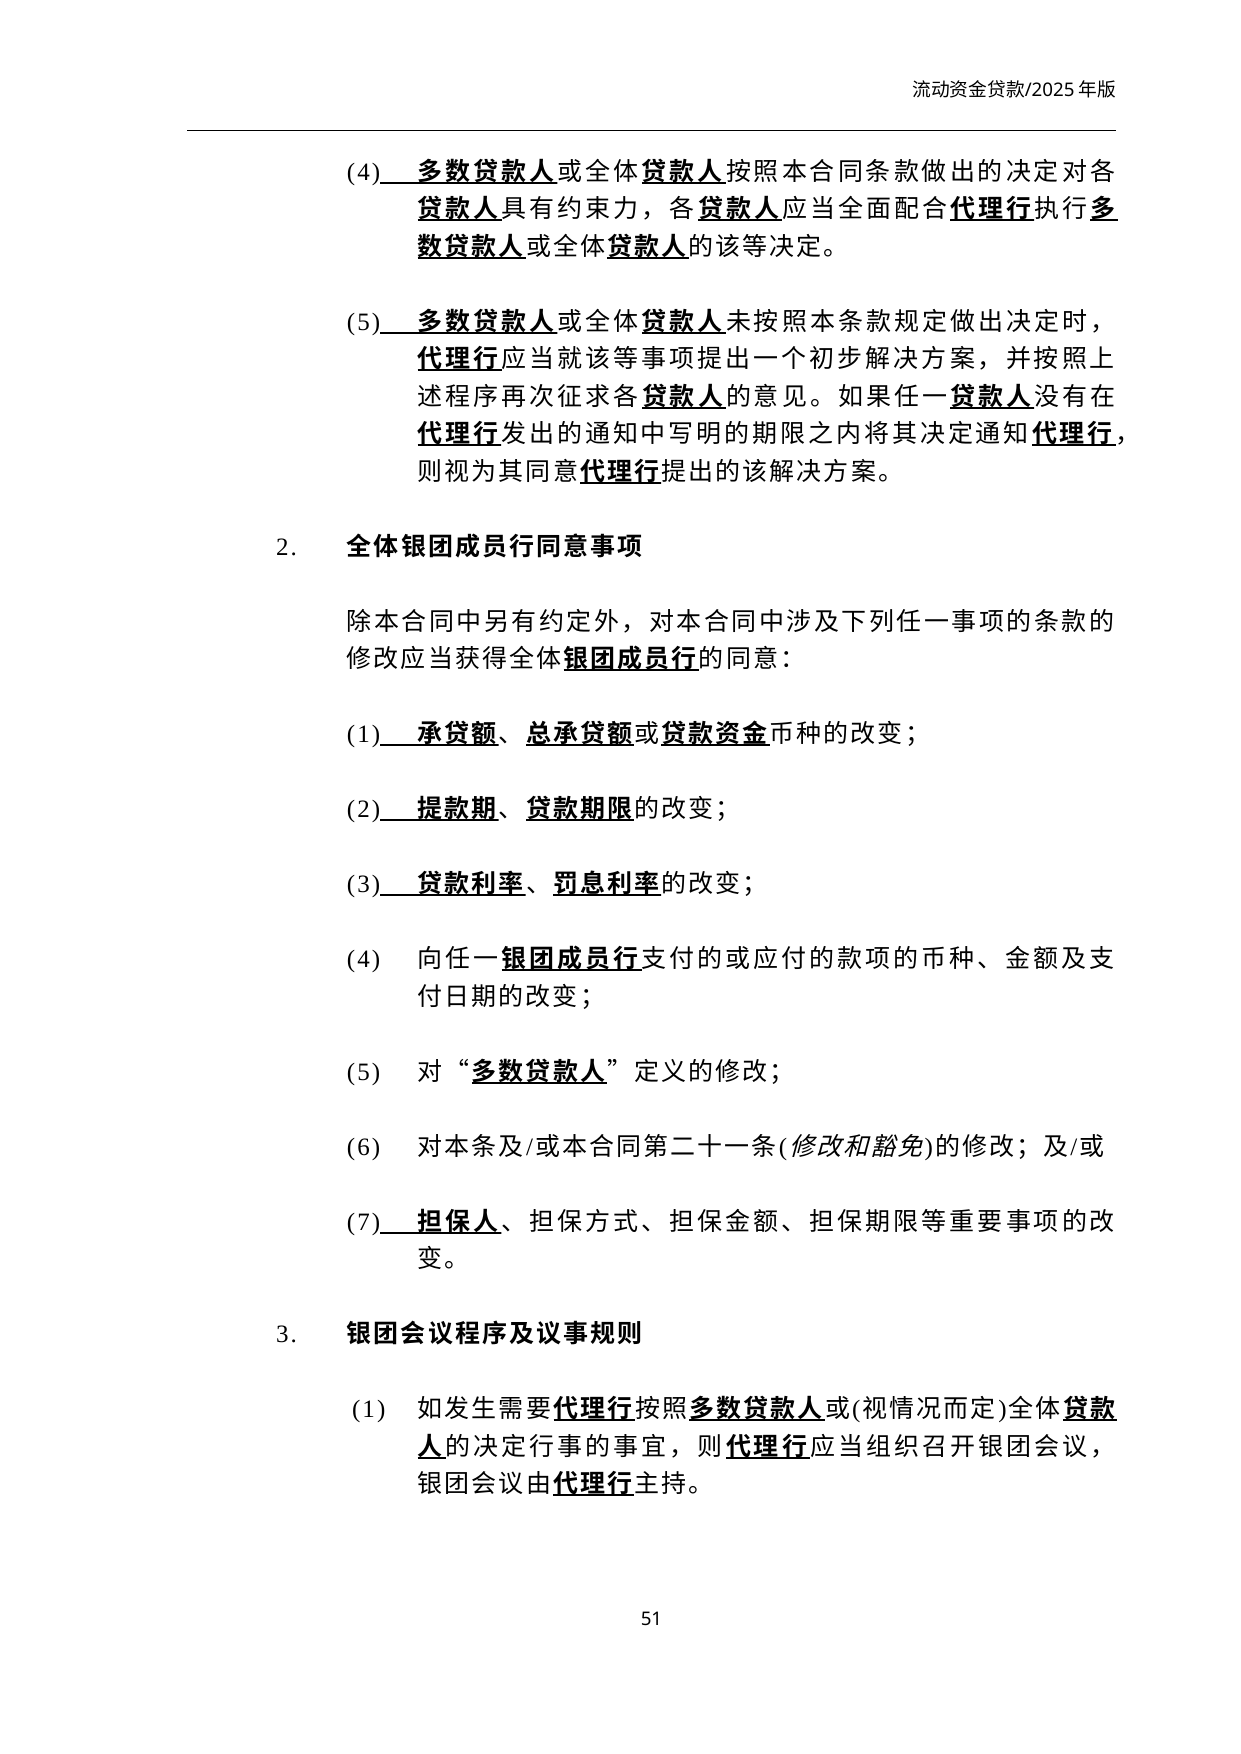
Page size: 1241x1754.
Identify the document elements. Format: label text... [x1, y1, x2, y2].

list 提款期、贷款期限的改变； [347, 787, 1116, 825]
list 多数贷款人或全体贷款人未按照本条款规定做出决定时，代理行应当就该等事项提出一个初步解决方案，并按照上述程序再次征求各贷款人的意见。如果任一贷款人没有在代理行发出的通知中写明的期限之内将其决定通知代理行，则视为其同意代理行提出的该解决方案。 [347, 300, 1116, 487]
list 对“多数贷款人”定义的修改； [347, 1050, 1116, 1087]
list 对本条及/或本合同第二十一条(修改和豁免)的修改；及/或 [347, 1125, 1116, 1162]
list 多数贷款人或全体贷款人按照本合同条款做出的决定对各贷款人具有约束力，各贷款人应当全面配合代理行执行多数贷款人或全体贷款人的该等决定。 [347, 150, 1116, 262]
text 除本合同中另有约定外，对本合同中涉及下列任一事项的条款的修改应当获得全体银团成员行的同意： [347, 600, 1116, 675]
list 担保人、担保方式、担保金额、担保期限等重要事项的改变。 [347, 1200, 1116, 1275]
list 全体银团成员行同意事项 [276, 525, 1116, 562]
list 承贷额、总承贷额或贷款资金币种的改变； [347, 712, 1116, 750]
list 银团会议程序及议事规则 [276, 1312, 1116, 1350]
list 向任一银团成员行支付的或应付的款项的币种、金额及支付日期的改变； [347, 937, 1116, 1012]
list 如发生需要代理行按照多数贷款人或(视情况而定)全体贷款人的决定行事的事宜，则代理行应当组织召开银团会议，银团会议由代理行主持。 [352, 1387, 1116, 1500]
list 贷款利率、罚息利率的改变； [347, 862, 1116, 900]
